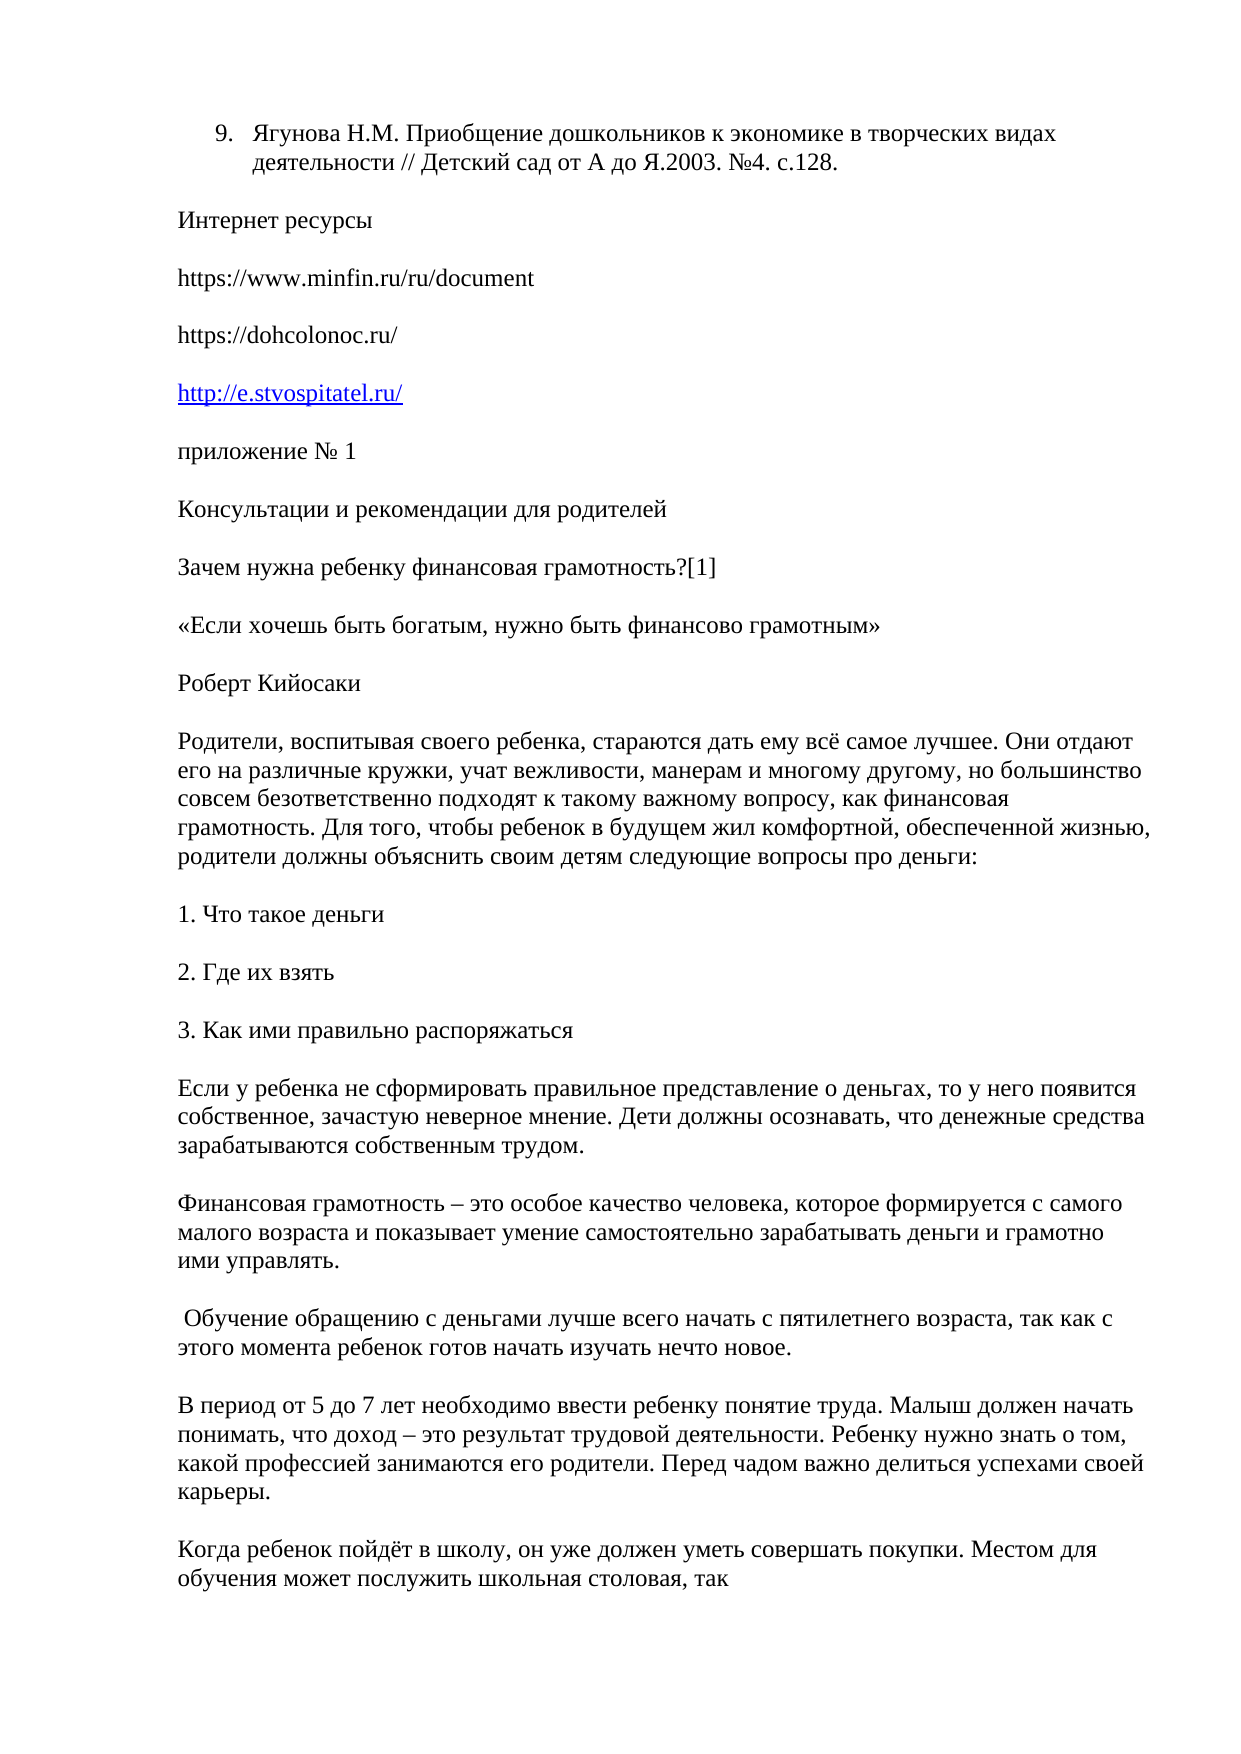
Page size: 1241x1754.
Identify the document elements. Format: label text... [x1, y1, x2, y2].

text 1. Что такое деньги [177, 899, 1152, 928]
text Когда ребенок пойдёт в школу, он уже должен уметь совершать покупки. Местом для обучения может послужить школьная столовая, так [177, 1534, 1152, 1592]
text http://e.stvospitatel.ru/ [177, 378, 1152, 407]
text Если у ребенка не сформировать правильное представление о деньгах, то у него появится собственное, зачастую неверное мнение. Дети должны осознавать, что денежные средства зарабатываются собственным трудом. [177, 1073, 1152, 1159]
text Консультации и рекомендации для родителей [177, 494, 1152, 523]
text Роберт Кийосаки [177, 668, 1152, 697]
text 2. Где их взять [177, 957, 1152, 986]
text Зачем нужна ребенку финансовая грамотность?[1] [177, 552, 1152, 581]
text https://dohcolonoc.ru/ [177, 321, 1152, 349]
text Финансовая грамотность – это особое качество человека, которое формируется с самого малого возраста и показывает умение самостоятельно зарабатывать деньги и грамотно ими управлять. [177, 1188, 1152, 1274]
list Ягунова Н.М. Приобщение дошкольников к экономике в творческих видах деятельности // Детский сад от А до Я.2003. №4. с.128. [215, 118, 1152, 176]
text В период от 5 до 7 лет необходимо ввести ребенку понятие труда. Малыш должен начать понимать, что доход – это результат трудовой деятельности. Ребенку нужно знать о том, какой профессией занимаются его родители. Перед чадом важно делиться успехами своей карьеры. [177, 1390, 1152, 1505]
text Интернет ресурсы [177, 205, 1152, 233]
text Обучение обращению с деньгами лучше всего начать с пятилетнего возраста, так как с этого момента ребенок готов начать изучать нечто новое. [177, 1303, 1152, 1361]
text https://www.minfin.ru/ru/document [177, 263, 1152, 291]
text «Если хочешь быть богатым, нужно быть финансово грамотным» [177, 610, 1152, 639]
text Родители, воспитывая своего ребенка, стараются дать ему всё самое лучшее. Они отдают его на различные кружки, учат вежливости, манерам и многому другому, но большинство совсем безответственно подходят к такому важному вопросу, как финансовая грамотность. Для того, чтобы ребенок в будущем жил комфортной, обеспеченной жизнью, родители должны объяснить своим детям следующие вопросы про деньги: [177, 726, 1152, 870]
text приложение № 1 [177, 436, 1152, 465]
text 3. Как ими правильно распоряжаться [177, 1015, 1152, 1043]
